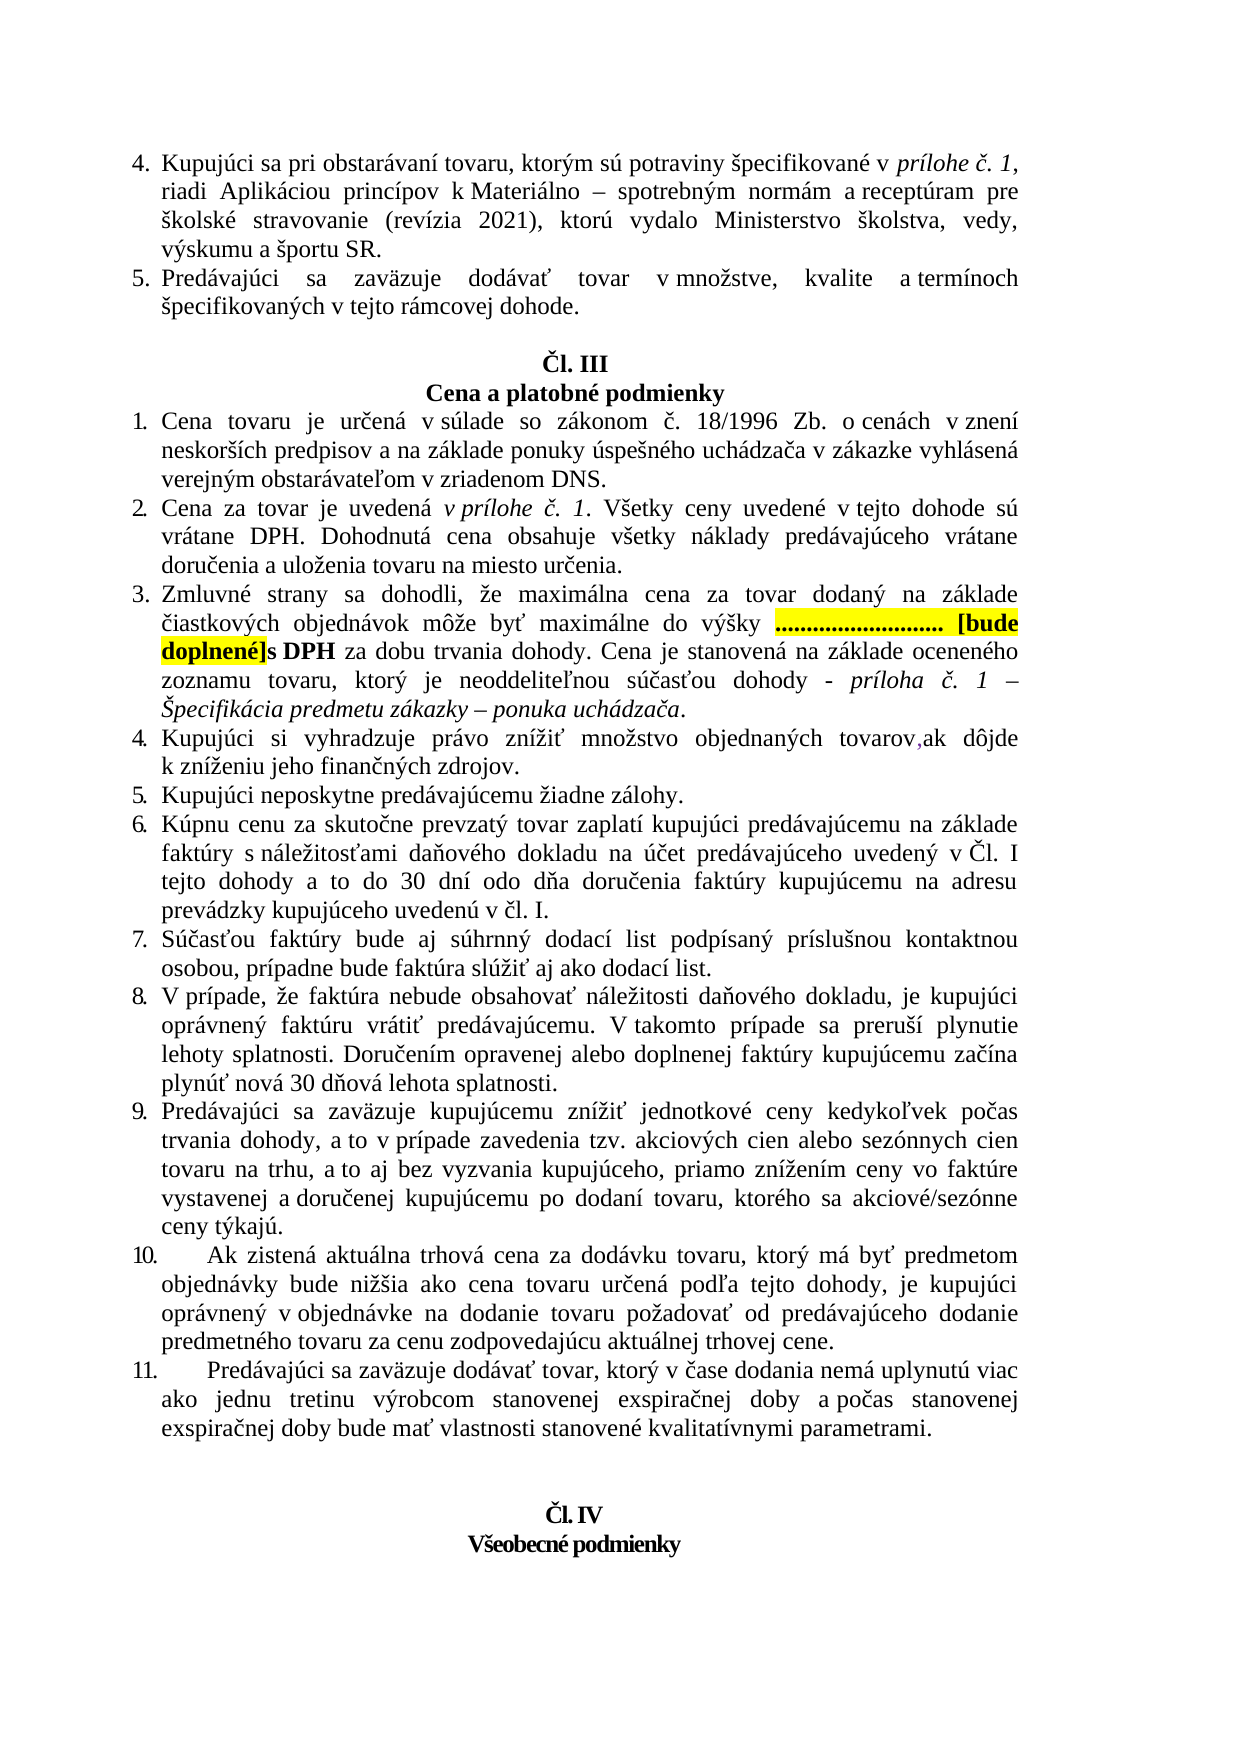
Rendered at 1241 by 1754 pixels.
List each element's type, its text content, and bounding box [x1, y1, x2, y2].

list Ak zistená aktuálna trhová cena za dodávku tovaru, ktorý má byť predmetom objednávky bude nižšia ako cena tovaru určená podľa tejto dohody, je kupujúci oprávnený v objednávke na dodanie tovaru požadovať od predávajúceho dodanie predmetného tovaru za cenu zodpovedajúcu aktuálnej trhovej cene. [132, 1240, 1018, 1355]
list Kupujúci si vyhradzuje právo znížiť množstvo objednaných tovarov,ak dôjde k zníženiu jeho finančných zdrojov. [132, 723, 1018, 780]
list Cena tovaru je určená v súlade so zákonom č. 18/1996 Zb. o cenách v znení neskorších predpisov a na základe ponuky úspešného uchádzača v zákazke vyhlásená verejným obstarávateľom v zriadenom DNS. [132, 406, 1018, 493]
list Predávajúci sa zaväzuje kupujúcemu znížiť jednotkové ceny kedykoľvek počas trvania dohody, a to v prípade zavedenia tzv. akciových cien alebo sezónnych cien tovaru na trhu, a to aj bez vyzvania kupujúceho, priamo znížením ceny vo faktúre vystavenej a doručenej kupujúcemu po dodaní tovaru, ktorého sa akciové/sezónne ceny týkajú. [132, 1096, 1018, 1240]
list Kúpnu cenu za skutočne prevzatý tovar zaplatí kupujúci predávajúcemu na základe faktúry s náležitosťami daňového dokladu na účet predávajúceho uvedený v Čl. I tejto dohody a to do 30 dní odo dňa doručenia faktúry kupujúcemu na adresu prevádzky kupujúceho uvedenú v čl. I. [132, 809, 1018, 924]
list Cena za tovar je uvedená v prílohe č. 1. Všetky ceny uvedené v tejto dohode sú vrátane DPH. Dohodnutá cena obsahuje všetky náklady predávajúceho vrátane doručenia a uloženia tovaru na miesto určenia. [132, 493, 1018, 579]
list Zmluvné strany sa dohodli, že maximálna cena za tovar dodaný na základe čiastkových objednávok môže byť maximálne do výšky ........................... [bude doplnené]s DPH za dobu trvania dohody. Cena je stanovená na základe oceneného zoznamu tovaru, ktorý je neoddeliteľnou súčasťou dohody - príloha č. 1 – Špecifikácia predmetu zákazky – ponuka uchádzača. [132, 579, 1018, 723]
list Súčasťou faktúry bude aj súhrnný dodací list podpísaný príslušnou kontaktnou osobou, prípadne bude faktúra slúžiť aj ako dodací list. [132, 924, 1018, 981]
list Predávajúci sa zaväzuje dodávať tovar, ktorý v čase dodania nemá uplynutú viac ako jednu tretinu výrobcom stanovenej exspiračnej doby a počas stanovenej exspiračnej doby bude mať vlastnosti stanovené kvalitatívnymi parametrami. [132, 1355, 1018, 1441]
list Kupujúci neposkytne predávajúcemu žiadne zálohy. [132, 780, 1018, 809]
text Cena a platobné podmienky [132, 378, 1018, 406]
list 5. Predávajúci sa zaväzuje dodávať tovar v množstve, kvalite a termínoch špecifikovaných v tejto rámcovej dohode. [132, 263, 1018, 320]
text Čl. IV [132, 1500, 1018, 1529]
list V prípade, že faktúra nebude obsahovať náležitosti daňového dokladu, je kupujúci oprávnený faktúru vrátiť predávajúcemu. V takomto prípade sa preruší plynutie lehoty splatnosti. Doručením opravenej alebo doplnenej faktúry kupujúcemu začína plynúť nová 30 dňová lehota splatnosti. [132, 981, 1018, 1096]
list Kupujúci sa pri obstarávaní tovaru, ktorým sú potraviny špecifikované v prílohe č. 1, riadi Aplikáciou princípov k Materiálno – spotrebným normám a receptúram pre školské stravovanie (revízia 2021), ktorú vydalo Ministerstvo školstva, vedy, výskumu a športu SR. [132, 148, 1018, 263]
text Všeobecné podmienky [132, 1529, 1018, 1557]
text Čl. III [132, 349, 1018, 378]
